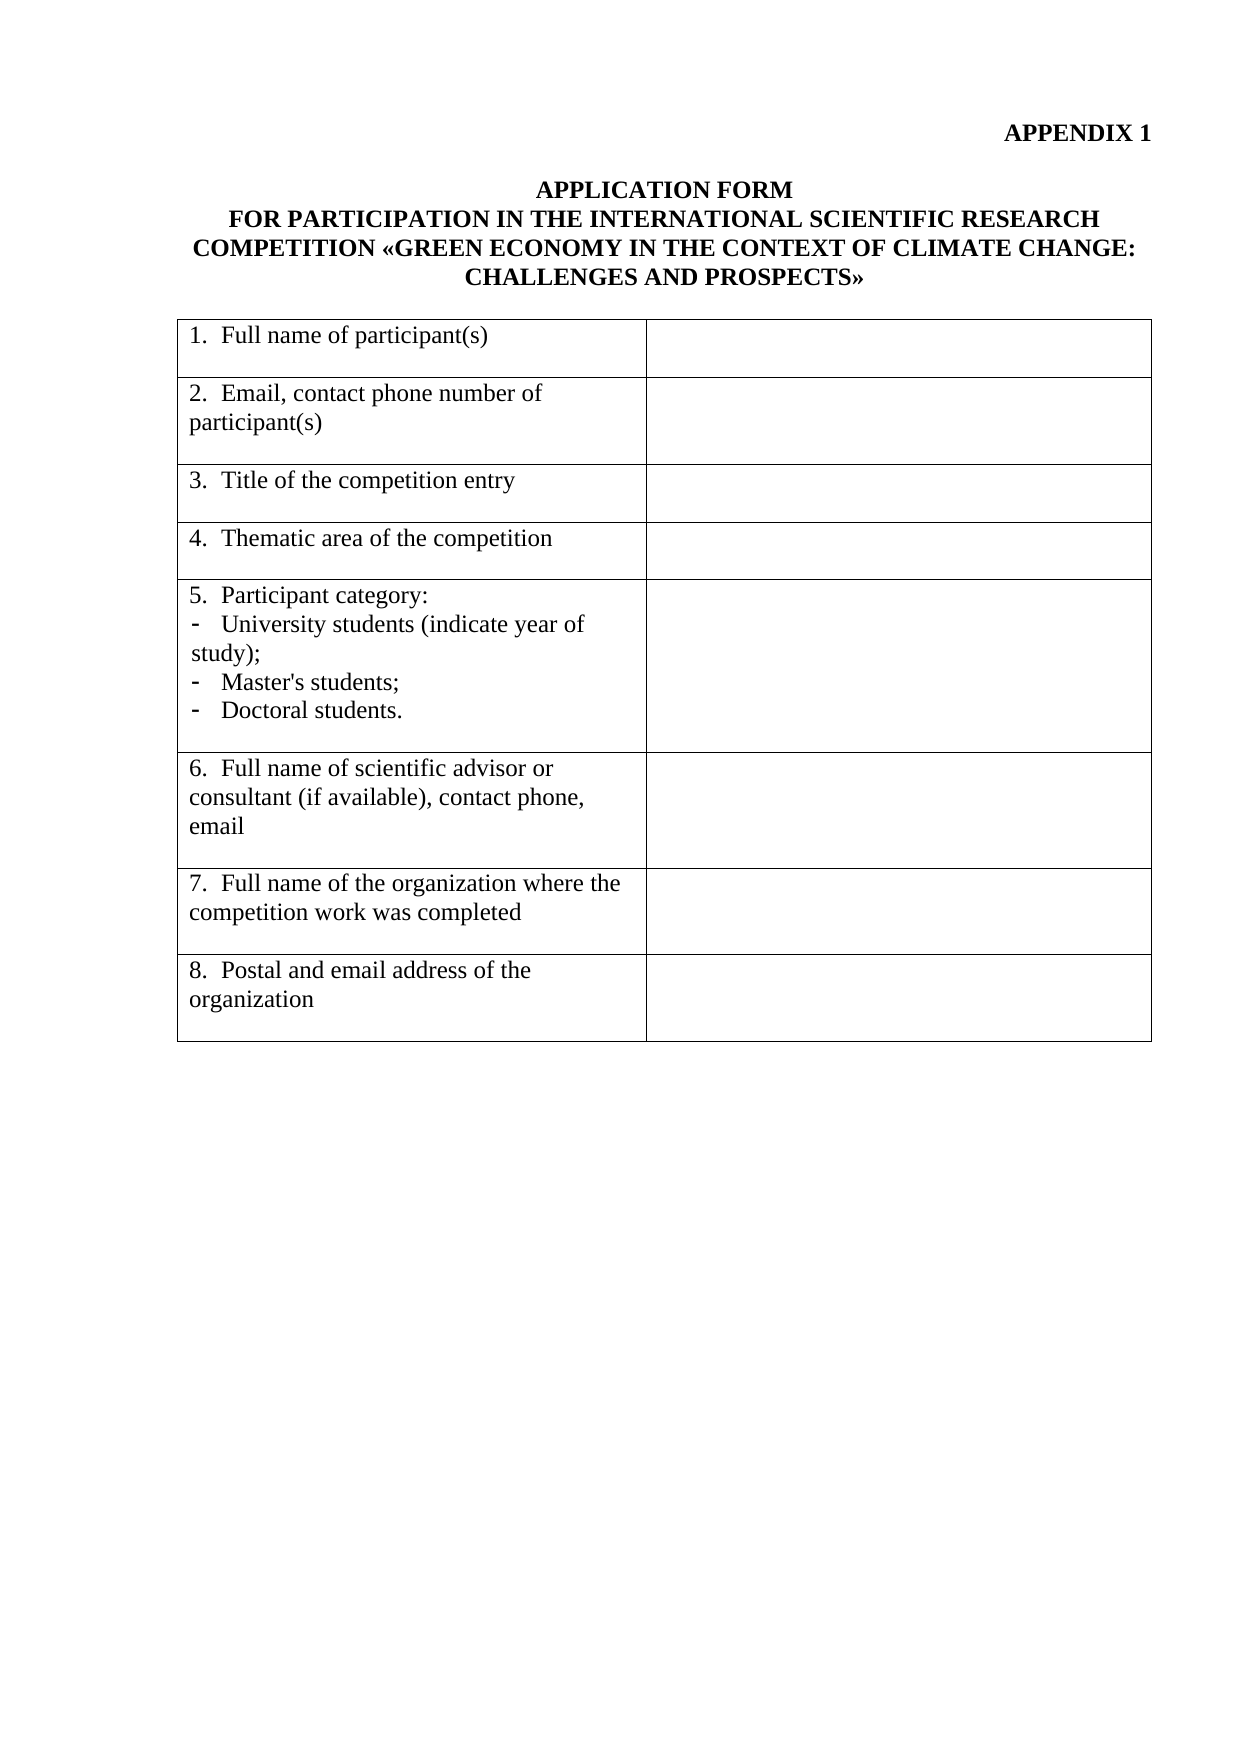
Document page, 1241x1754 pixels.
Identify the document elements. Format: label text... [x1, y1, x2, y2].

table_header [647, 320, 1151, 377]
table_cell [647, 753, 1151, 867]
table_cell Email, contact phone number of participant(s) [178, 378, 646, 464]
table_cell [647, 869, 1151, 954]
table_cell [647, 523, 1151, 579]
table_cell [647, 378, 1151, 464]
table_cell Participant category: University students (indicate year of study); Master's students; Doctoral students. [178, 580, 646, 752]
table_cell Full name of scientific advisor or consultant (if available), contact phone, email [178, 753, 646, 867]
table_cell Full name of the organization where the competition work was completed [178, 869, 646, 954]
table_cell [647, 955, 1151, 1041]
table_cell [647, 580, 1151, 752]
table_cell Title of the competition entry [178, 465, 646, 522]
text APPENDIX 1 [177, 118, 1152, 147]
text APPLICATION FORM FOR PARTICIPATION IN THE INTERNATIONAL SCIENTIFIC RESEARCH COMPETITION «GREEN ECONOMY IN THE CONTEXT OF CLIMATE CHANGE: CHALLENGES AND PROSPECTS» [177, 176, 1152, 291]
table_cell Thematic area of the competition [178, 523, 646, 579]
table_header Full name of participant(s) [178, 320, 646, 377]
table_cell Postal and email address of the organization [178, 955, 646, 1041]
table_cell [647, 465, 1151, 522]
